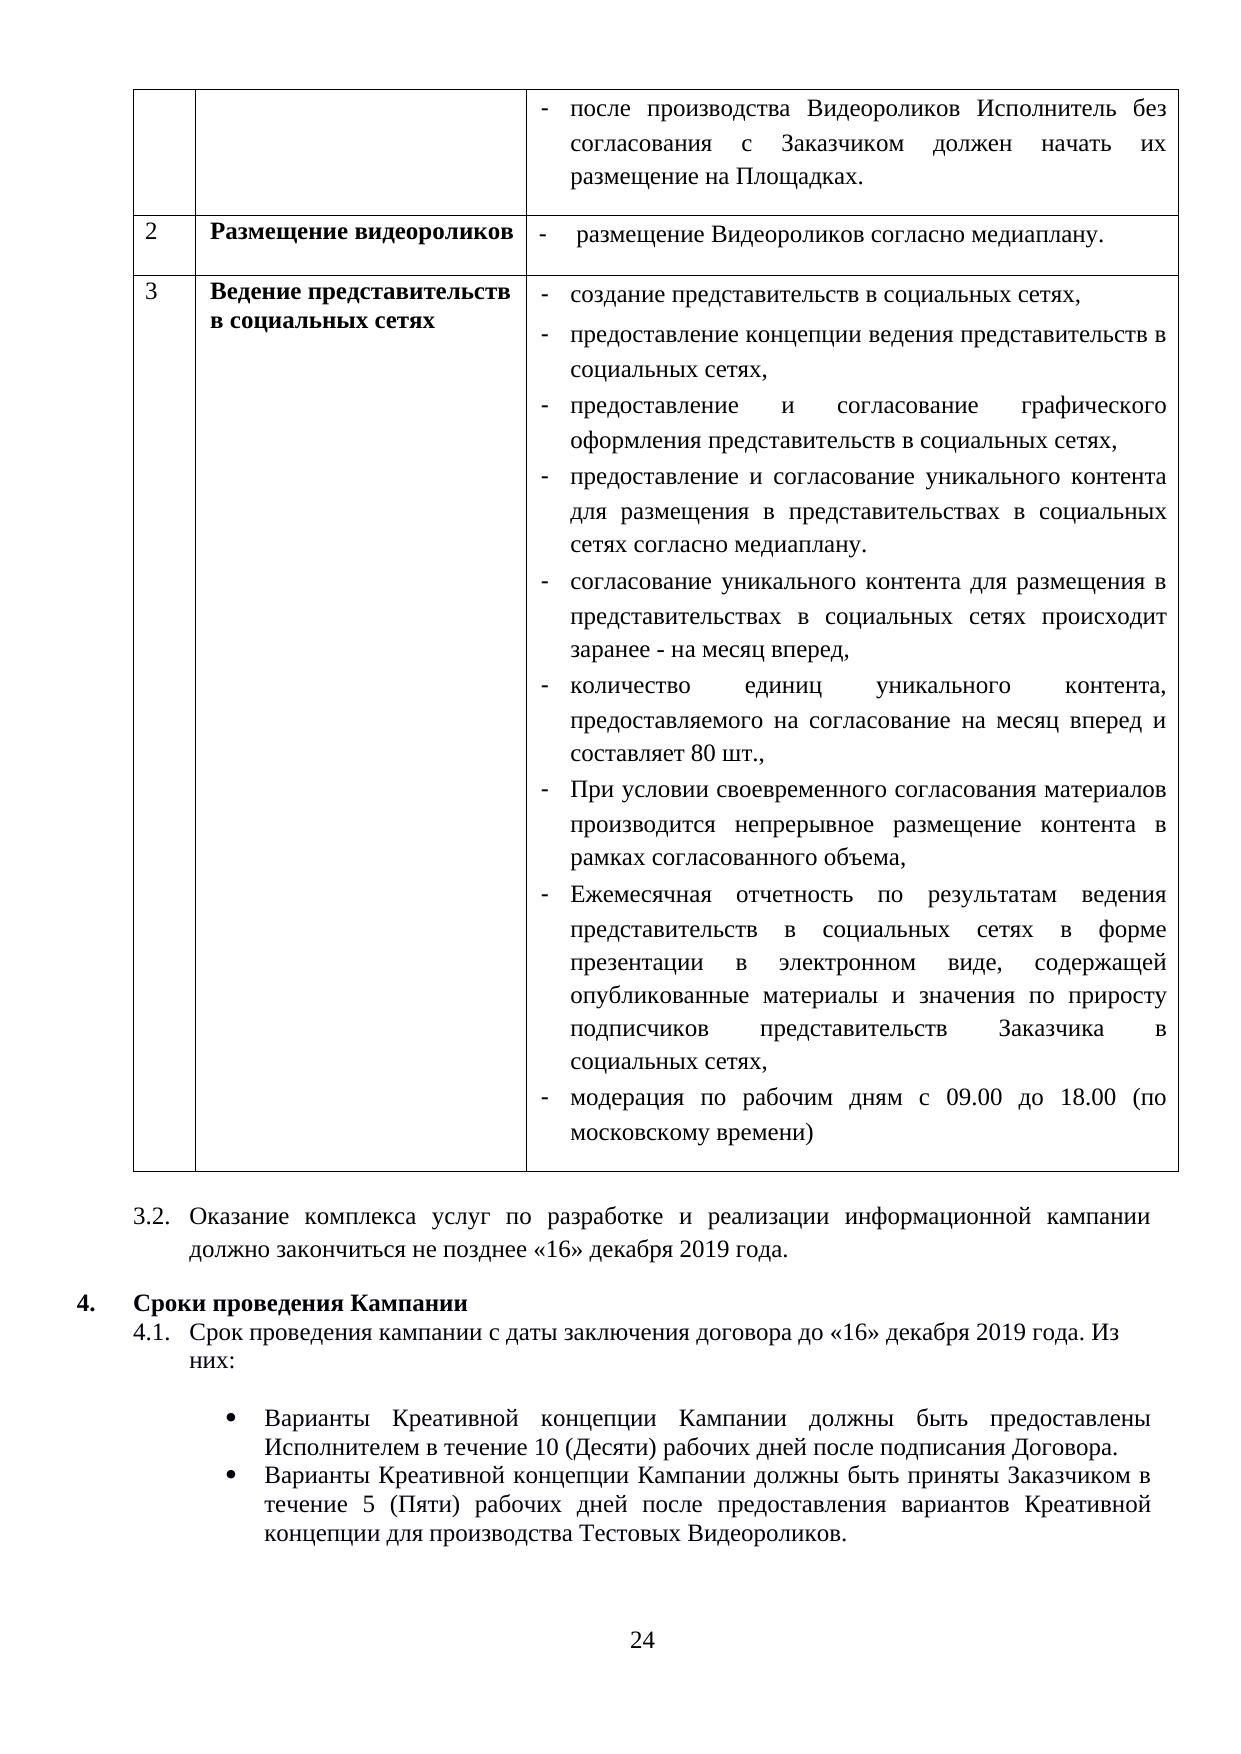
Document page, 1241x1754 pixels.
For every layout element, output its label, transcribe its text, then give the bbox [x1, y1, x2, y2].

list Сроки проведения Кампании [77, 1288, 1152, 1317]
table_cell 3 [134, 276, 195, 1171]
list Оказание комплекса услуг по разработке и реализации информационной кампании должно закончиться не позднее «16» декабря 2019 года. [133, 1201, 1152, 1263]
table_cell 2 [134, 216, 195, 275]
table_cell размещение Видеороликов согласно медиаплану. [527, 216, 1178, 275]
table_cell создание представительств в социальных сетях, предоставление концепции ведения представительств в социальных сетях, предоставление и согласование графического оформления представительств в социальных сетях, предоставление и согласование уникального контента для размещения в представительствах в социальных сетях согласно медиаплану. согласование уникального контента для размещения в представительствах в социальных сетях происходит заранее - на месяц вперед, количество единиц уникального контента, предоставляемого на согласование на месяц вперед и составляет 80 шт., При условии своевременного согласования материалов производится непрерывное размещение контента в рамках согласованного объема, Ежемесячная отчетность по результатам ведения представительств в социальных сетях в форме презентации в электронном виде, содержащей опубликованные материалы и значения по приросту подписчиков представительств Заказчика в социальных сетях, модерация по рабочим дням с 09.00 до 18.00 (по московскому времени) [527, 276, 1178, 1171]
table_cell 1 [134, 90, 195, 215]
table_cell Ведение представительств в социальных сетях [196, 276, 526, 1171]
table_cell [527, 90, 1178, 215]
list Варианты Креативной концепции Кампании должны быть приняты Заказчиком в течение 5 (Пяти) рабочих дней после предоставления вариантов Креативной концепции для производства Тестовых Видеороликов. [227, 1460, 1152, 1547]
table_cell Размещение видеороликов [196, 216, 526, 275]
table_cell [196, 90, 526, 215]
list Срок проведения кампании с даты заключения договора до «16» декабря 2019 года. Из них: [133, 1317, 1152, 1374]
list Варианты Креативной концепции Кампании должны быть предоставлены Исполнителем в течение 10 (Десяти) рабочих дней после подписания Договора. [227, 1403, 1152, 1460]
